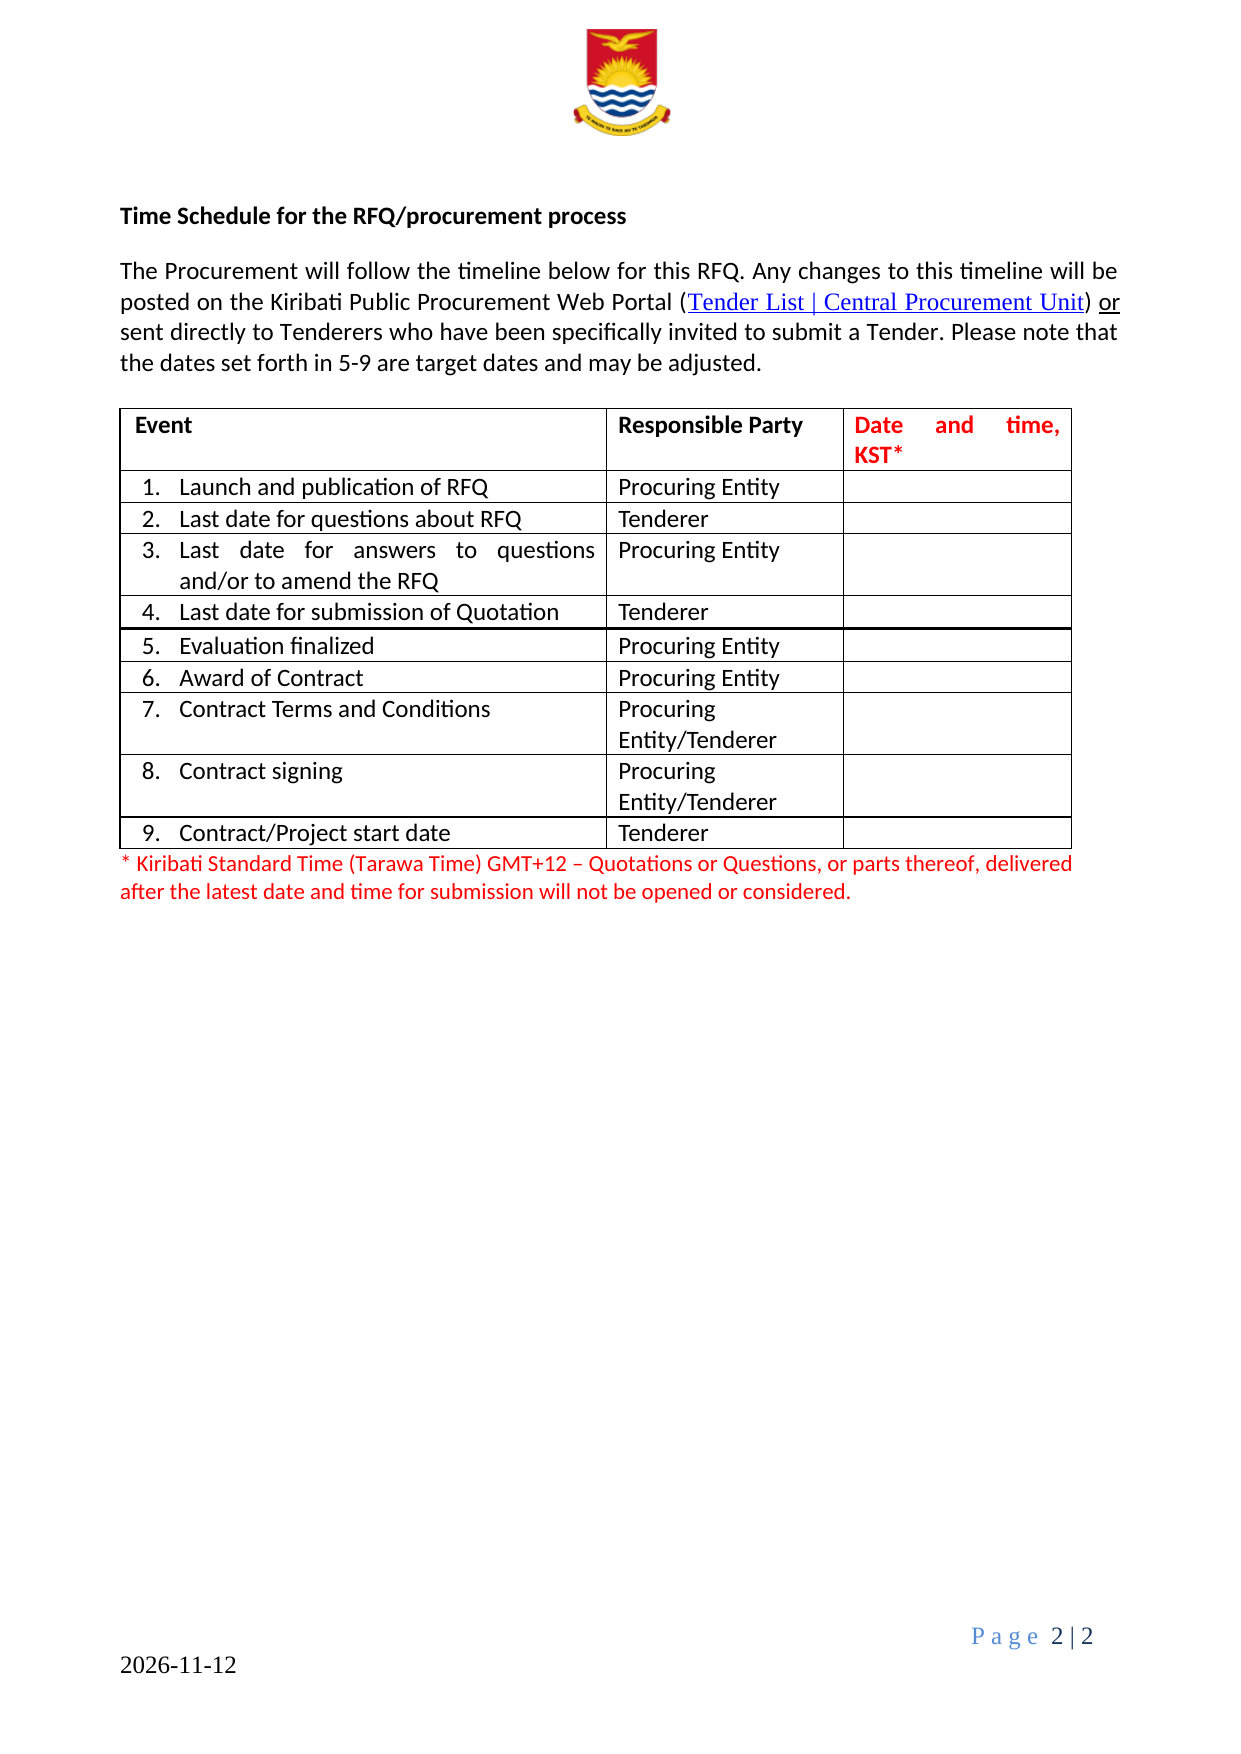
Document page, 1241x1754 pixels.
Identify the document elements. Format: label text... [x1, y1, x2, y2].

table_cell Last date for questions about RFQ [121, 503, 606, 533]
table_cell Procuring Entity [607, 630, 843, 661]
table_cell [844, 471, 1071, 502]
table_cell Award of Contract [121, 662, 606, 692]
table_cell Contract signing [121, 755, 606, 816]
table_cell [844, 503, 1071, 533]
table_cell Last date for answers to questions and/or to amend the RFQ [121, 534, 606, 595]
table_cell [844, 818, 1071, 848]
table_cell Launch and publication of RFQ [121, 471, 606, 502]
table_cell Procuring Entity/Tenderer [607, 755, 843, 816]
table_cell Tenderer [607, 503, 843, 533]
table_cell [844, 662, 1071, 692]
text * Kiribati Standard Time (Tarawa Time) GMT+12 – Quotations or Questions, or parts thereof, delivered after the latest date and time for submission will not be opened or considered. [120, 849, 1120, 905]
subtitle Time Schedule for the RFQ/procurement process [120, 200, 1120, 231]
table_cell [844, 755, 1071, 816]
table_cell Procuring Entity/Tenderer [607, 693, 843, 754]
table_header Event [121, 409, 606, 470]
picture [573, 29, 671, 136]
text The Procurement will follow the timeline below for this RFQ. Any changes to this timeline will be posted on the Kiribati Public Procurement Web Portal (Tender List | Central Procurement Unit) or sent directly to Tenderers who have been specifically invited to submit a Tender. Please note that the dates set forth in 5-9 are target dates and may be adjusted. [120, 256, 1120, 378]
table_cell Procuring Entity [607, 534, 843, 595]
table_cell Contract Terms and Conditions [121, 693, 606, 754]
table_cell [844, 534, 1071, 595]
table_cell Procuring Entity [607, 662, 843, 692]
table_header Responsible Party [607, 409, 843, 470]
table_cell Last date for submission of Quotation [121, 596, 606, 627]
table_cell Tenderer [607, 818, 843, 848]
table_cell Tenderer [607, 596, 843, 627]
table_cell Procuring Entity [607, 471, 843, 502]
table_cell [844, 596, 1071, 627]
table_cell Evaluation finalized [121, 630, 606, 661]
table_cell [844, 693, 1071, 754]
table_header Date and time, KST* [844, 409, 1071, 470]
table_cell [844, 630, 1071, 661]
table_cell Contract/Project start date [121, 818, 606, 848]
